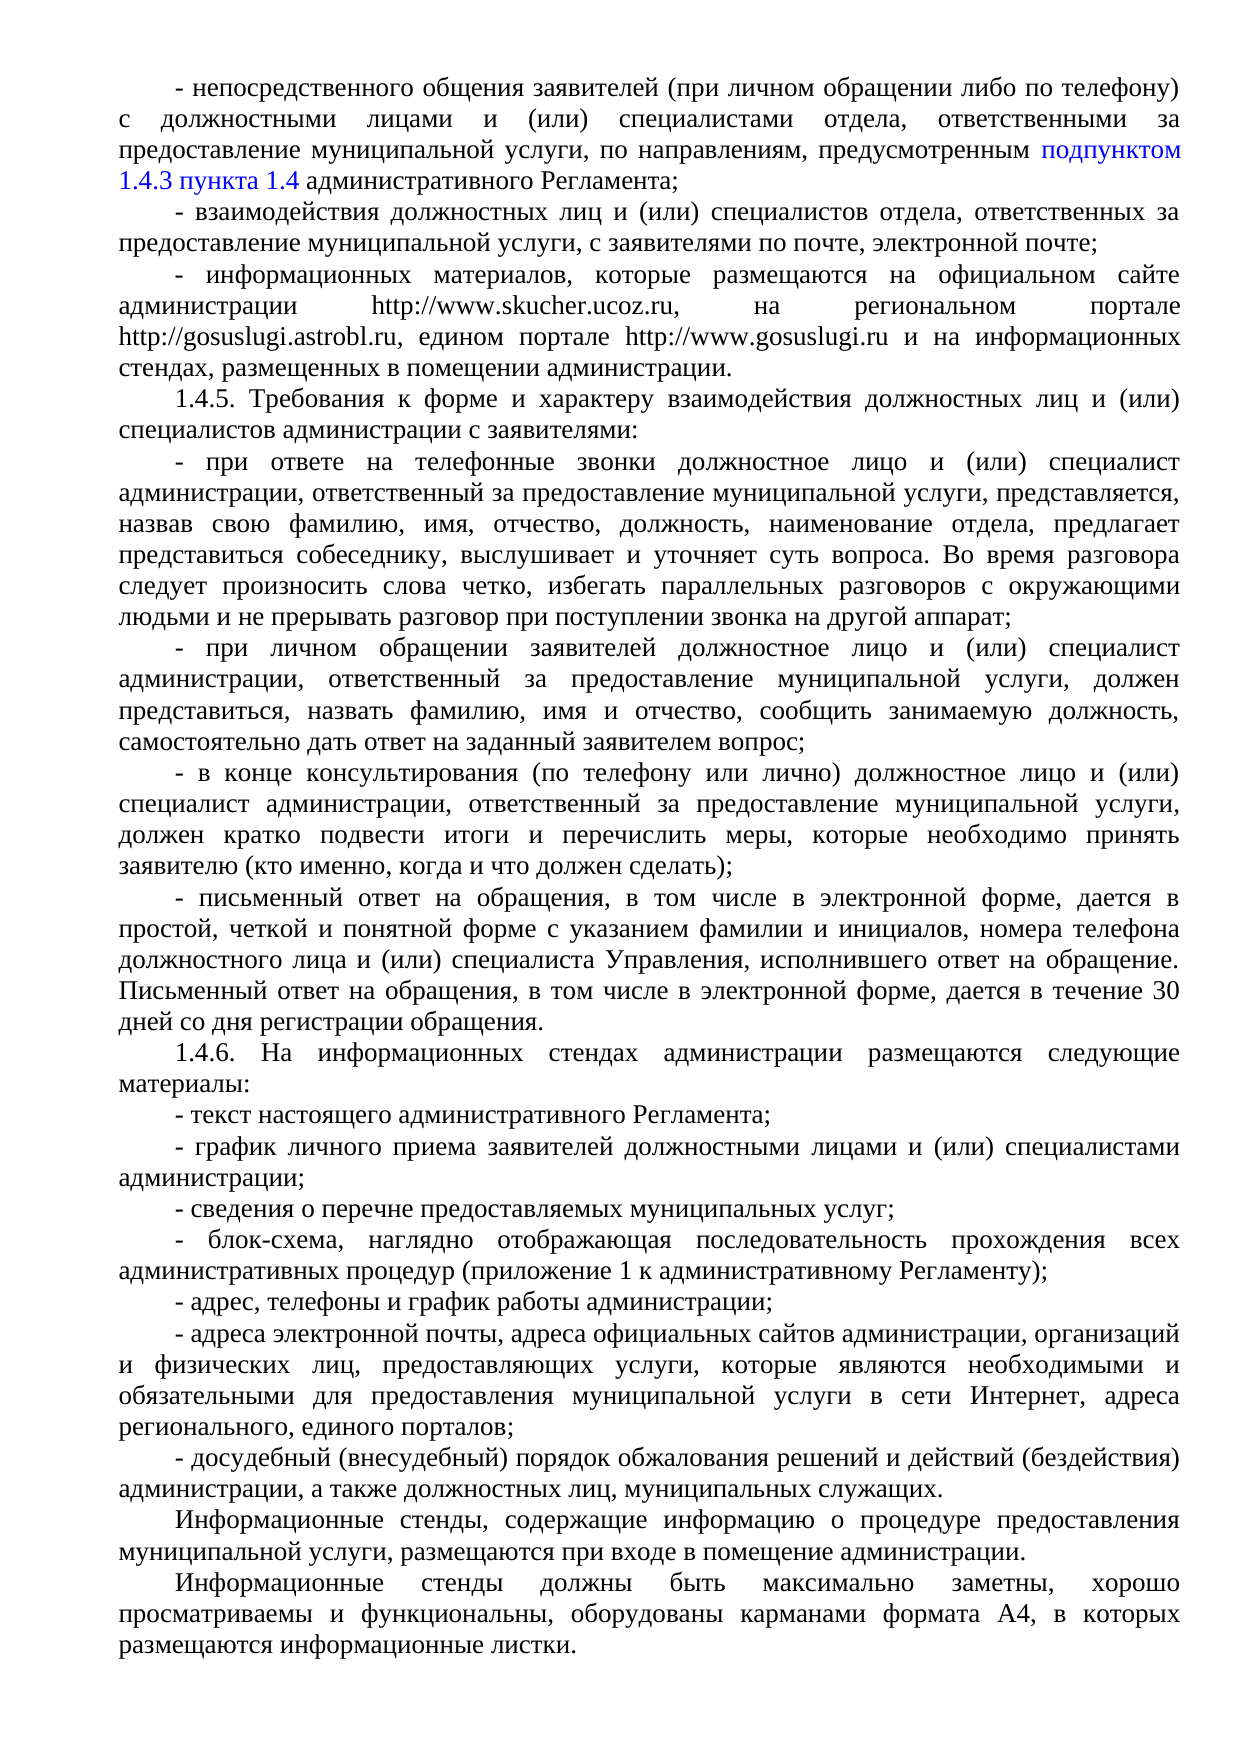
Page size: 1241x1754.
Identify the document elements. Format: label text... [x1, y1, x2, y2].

text - при личном обращении заявителей должностное лицо и (или) специалист администрации, ответственный за предоставление муниципальной услуги, должен представиться, назвать фамилию, имя и отчество, сообщить занимаемую должность, самостоятельно дать ответ на заданный заявителем вопрос; [118, 631, 1181, 756]
text - письменный ответ на обращения, в том числе в электронной форме, дается в простой, четкой и понятной форме с указанием фамилии и инициалов, номера телефона должностного лица и (или) специалиста Управления, исполнившего ответ на обращение. Письменный ответ на обращения, в том числе в электронной форме, дается в течение 30 дней со дня регистрации обращения. [118, 881, 1181, 1036]
text - при ответе на телефонные звонки должностное лицо и (или) специалист администрации, ответственный за предоставление муниципальной услуги, представляется, назвав свою фамилию, имя, отчество, должность, наименование отдела, предлагает представиться собеседнику, выслушивает и уточняет суть вопроса. Во время разговора следует произносить слова четко, избегать параллельных разговоров с окружающими людьми и не прерывать разговор при поступлении звонка на другой аппарат; [118, 444, 1181, 631]
text - сведения о перечне предоставляемых муниципальных услуг; [118, 1192, 1181, 1223]
text - адрес, телефоны и график работы администрации; [118, 1286, 1181, 1317]
text Информационные стенды, содержащие информацию о процедуре предоставления муниципальной услуги, размещаются при входе в помещение администрации. [118, 1503, 1181, 1566]
text - адреса электронной почты, адреса официальных сайтов администрации, организаций и физических лиц, предоставляющих услуги, которые являются необходимыми и обязательными для предоставления муниципальной услуги в сети Интернет, адреса регионального, единого порталов; [118, 1317, 1181, 1441]
text - график личного приема заявителей должностными лицами и (или) специалистами администрации; [118, 1130, 1181, 1192]
text - блок-схема, наглядно отображающая последовательность прохождения всех административных процедур (приложение 1 к административному Регламенту); [118, 1223, 1181, 1286]
text - текст настоящего административного Регламента; [118, 1099, 1181, 1130]
text - непосредственного общения заявителей (при личном обращении либо по телефону) с должностными лицами и (или) специалистами отдела, ответственными за предоставление муниципальной услуги, по направлениям, предусмотренным подпунктом 1.4.3 пункта 1.4 административного Регламента; [118, 71, 1181, 195]
text - информационных материалов, которые размещаются на официальном сайте администрации http://www.skucher.ucoz.ru, на региональном портале http://gosuslugi.astrobl.ru, едином портале http://www.gosuslugi.ru и на информационных стендах, размещенных в помещении администрации. [118, 258, 1181, 382]
text - взаимодействия должностных лиц и (или) специалистов отдела, ответственных за предоставление муниципальной услуги, с заявителями по почте, электронной почте; [118, 195, 1181, 258]
text Информационные стенды должны быть максимально заметны, хорошо просматриваемы и функциональны, оборудованы карманами формата А4, в которых размещаются информационные листки. [118, 1566, 1181, 1659]
text 1.4.5. Требования к форме и характеру взаимодействия должностных лиц и (или) специалистов администрации с заявителями: [118, 382, 1181, 444]
text - досудебный (внесудебный) порядок обжалования решений и действий (бездействия) администрации, а также должностных лиц, муниципальных служащих. [118, 1441, 1181, 1503]
text - в конце консультирования (по телефону или лично) должностное лицо и (или) специалист администрации, ответственный за предоставление муниципальной услуги, должен кратко подвести итоги и перечислить меры, которые необходимо принять заявителю (кто именно, когда и что должен сделать); [118, 756, 1181, 881]
text 1.4.6. На информационных стендах администрации размещаются следующие материалы: [118, 1036, 1181, 1099]
